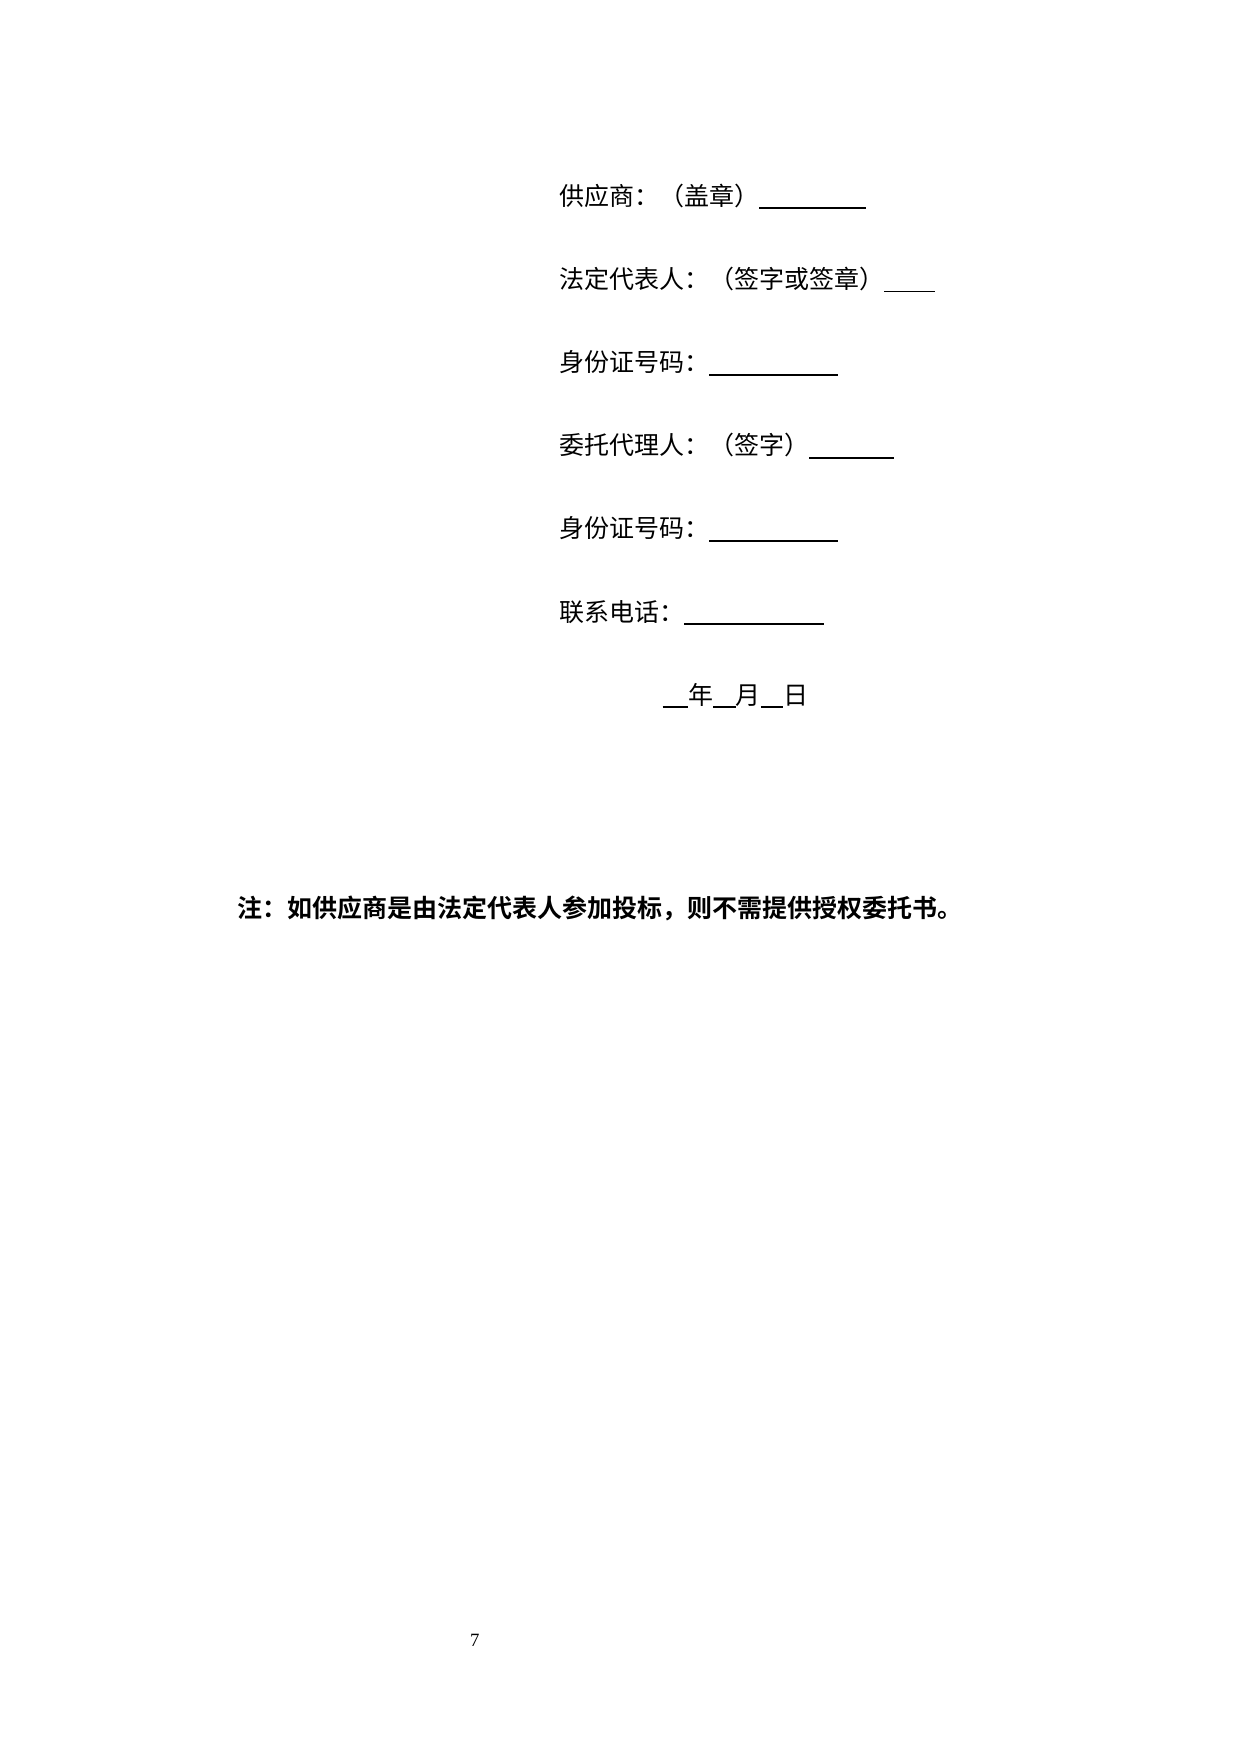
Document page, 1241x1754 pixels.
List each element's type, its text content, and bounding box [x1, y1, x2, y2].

text 身份证号码： [187, 494, 1053, 559]
text 年 月 日 [187, 661, 916, 726]
text 供应商：（盖章） [187, 162, 1053, 227]
text 注：如供应商是由法定代表人参加投标，则不需提供授权委托书。 [187, 874, 1053, 939]
text 联系电话： [187, 578, 1053, 643]
text 委托代理人：（签字） [187, 411, 1053, 476]
text 法定代表人：（签字或签章） [187, 245, 1053, 310]
text 身份证号码： [187, 328, 1053, 393]
